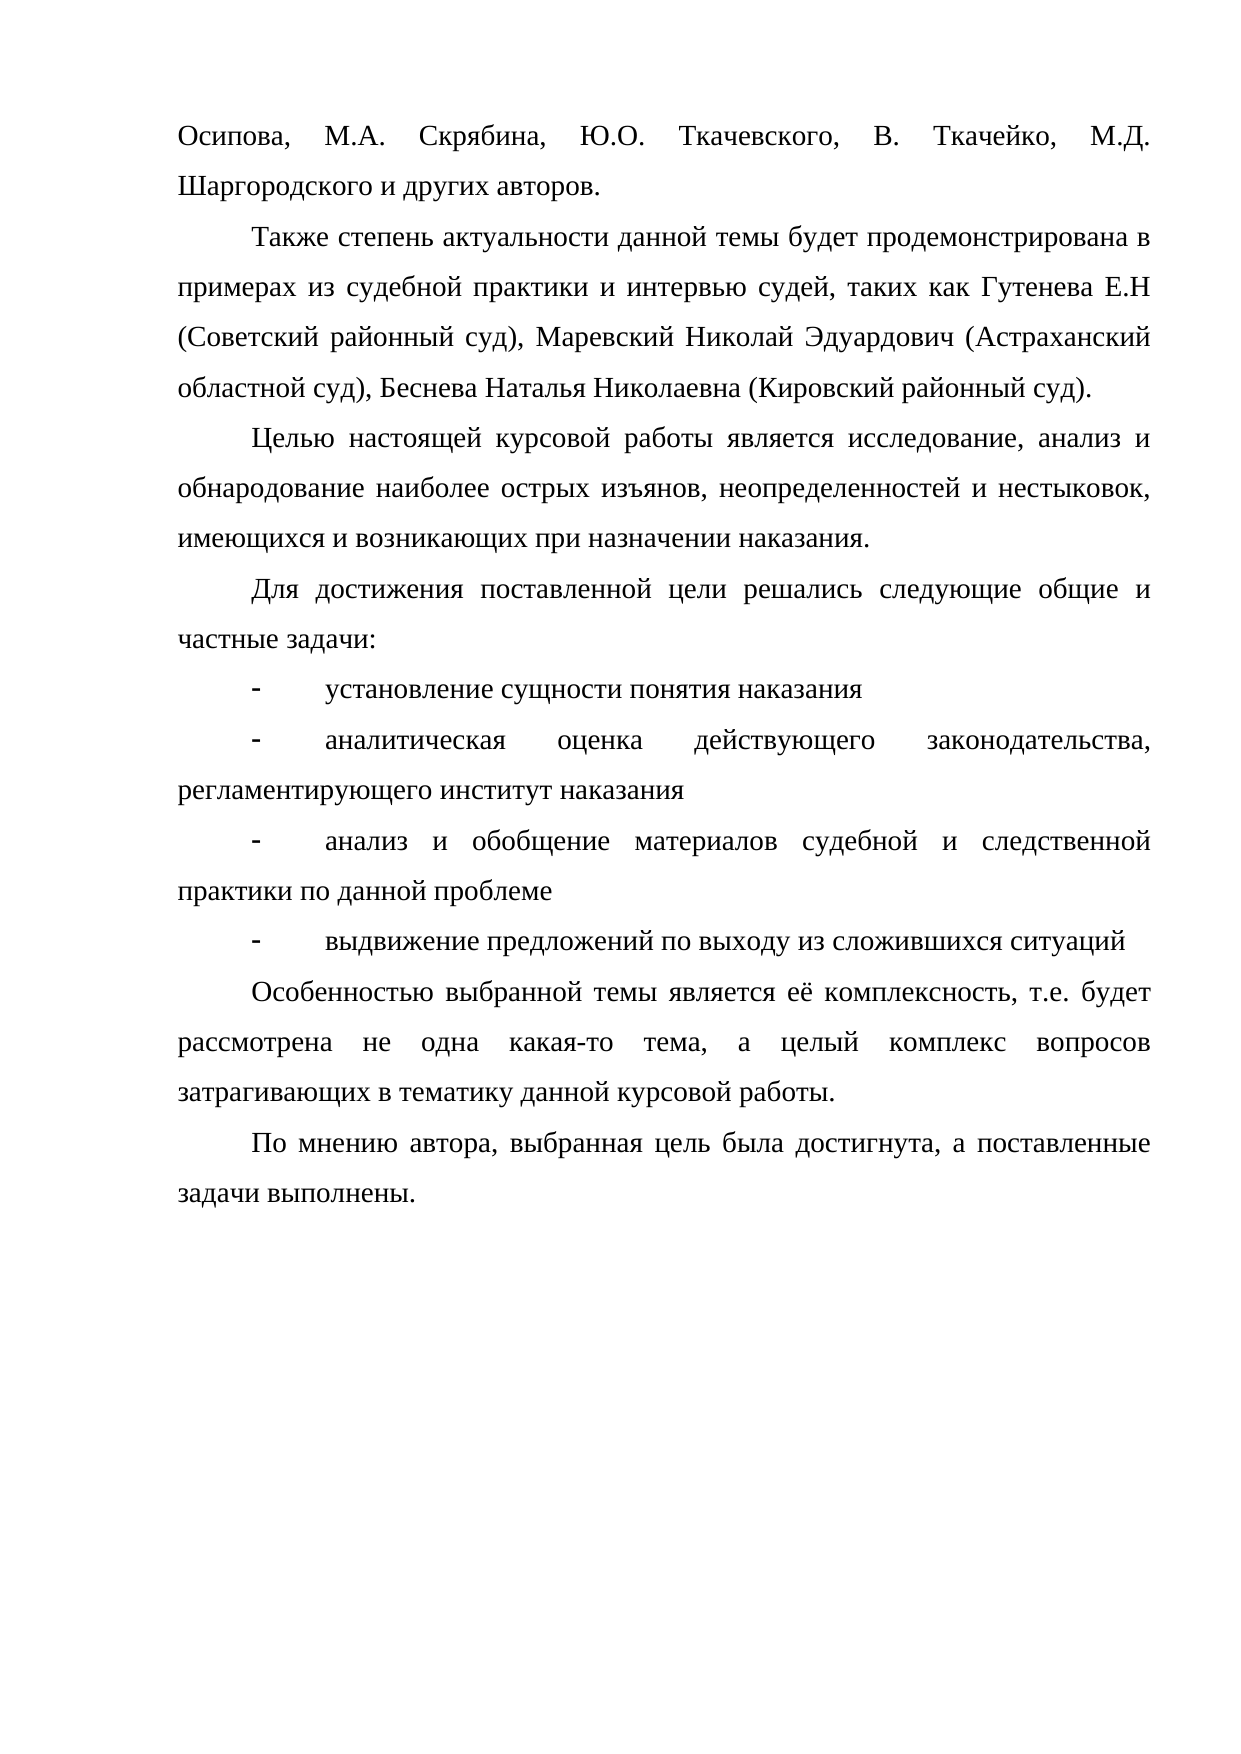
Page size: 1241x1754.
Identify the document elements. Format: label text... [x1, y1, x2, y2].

text По мнению автора, выбранная цель была достигнута, а поставленные задачи выполнены. [177, 1125, 1152, 1209]
list установление сущности понятия наказания [177, 672, 1152, 705]
text Для достижения поставленной цели решались следующие общие и частные задачи: [177, 571, 1152, 655]
text Особенностью выбранной темы является её комплексность, т.е. будет рассмотрена не одна какая-то тема, а целый комплекс вопросов затрагивающих в тематику данной курсовой работы. [177, 974, 1152, 1108]
text Также степень актуальности данной темы будет продемонстрирована в примерах из судебной практики и интервью судей, таких как Гутенева Е.Н (Советский районный суд), Маревский Николай Эдуардович (Астраханский областной суд), Беснева Наталья Николаевна (Кировский районный суд). [177, 219, 1152, 403]
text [177, 118, 1152, 202]
text Целью настоящей курсовой работы является исследование, анализ и обнародование наиболее острых изъянов, неопределенностей и нестыковок, имеющихся и возникающих при назначении наказания. [177, 420, 1152, 554]
list выдвижение предложений по выходу из сложившихся ситуаций [177, 923, 1152, 957]
list анализ и обобщение материалов судебной и следственной практики по данной проблеме [177, 823, 1152, 907]
list аналитическая оценка действующего законодательства, регламентирующего институт наказания [177, 722, 1152, 806]
